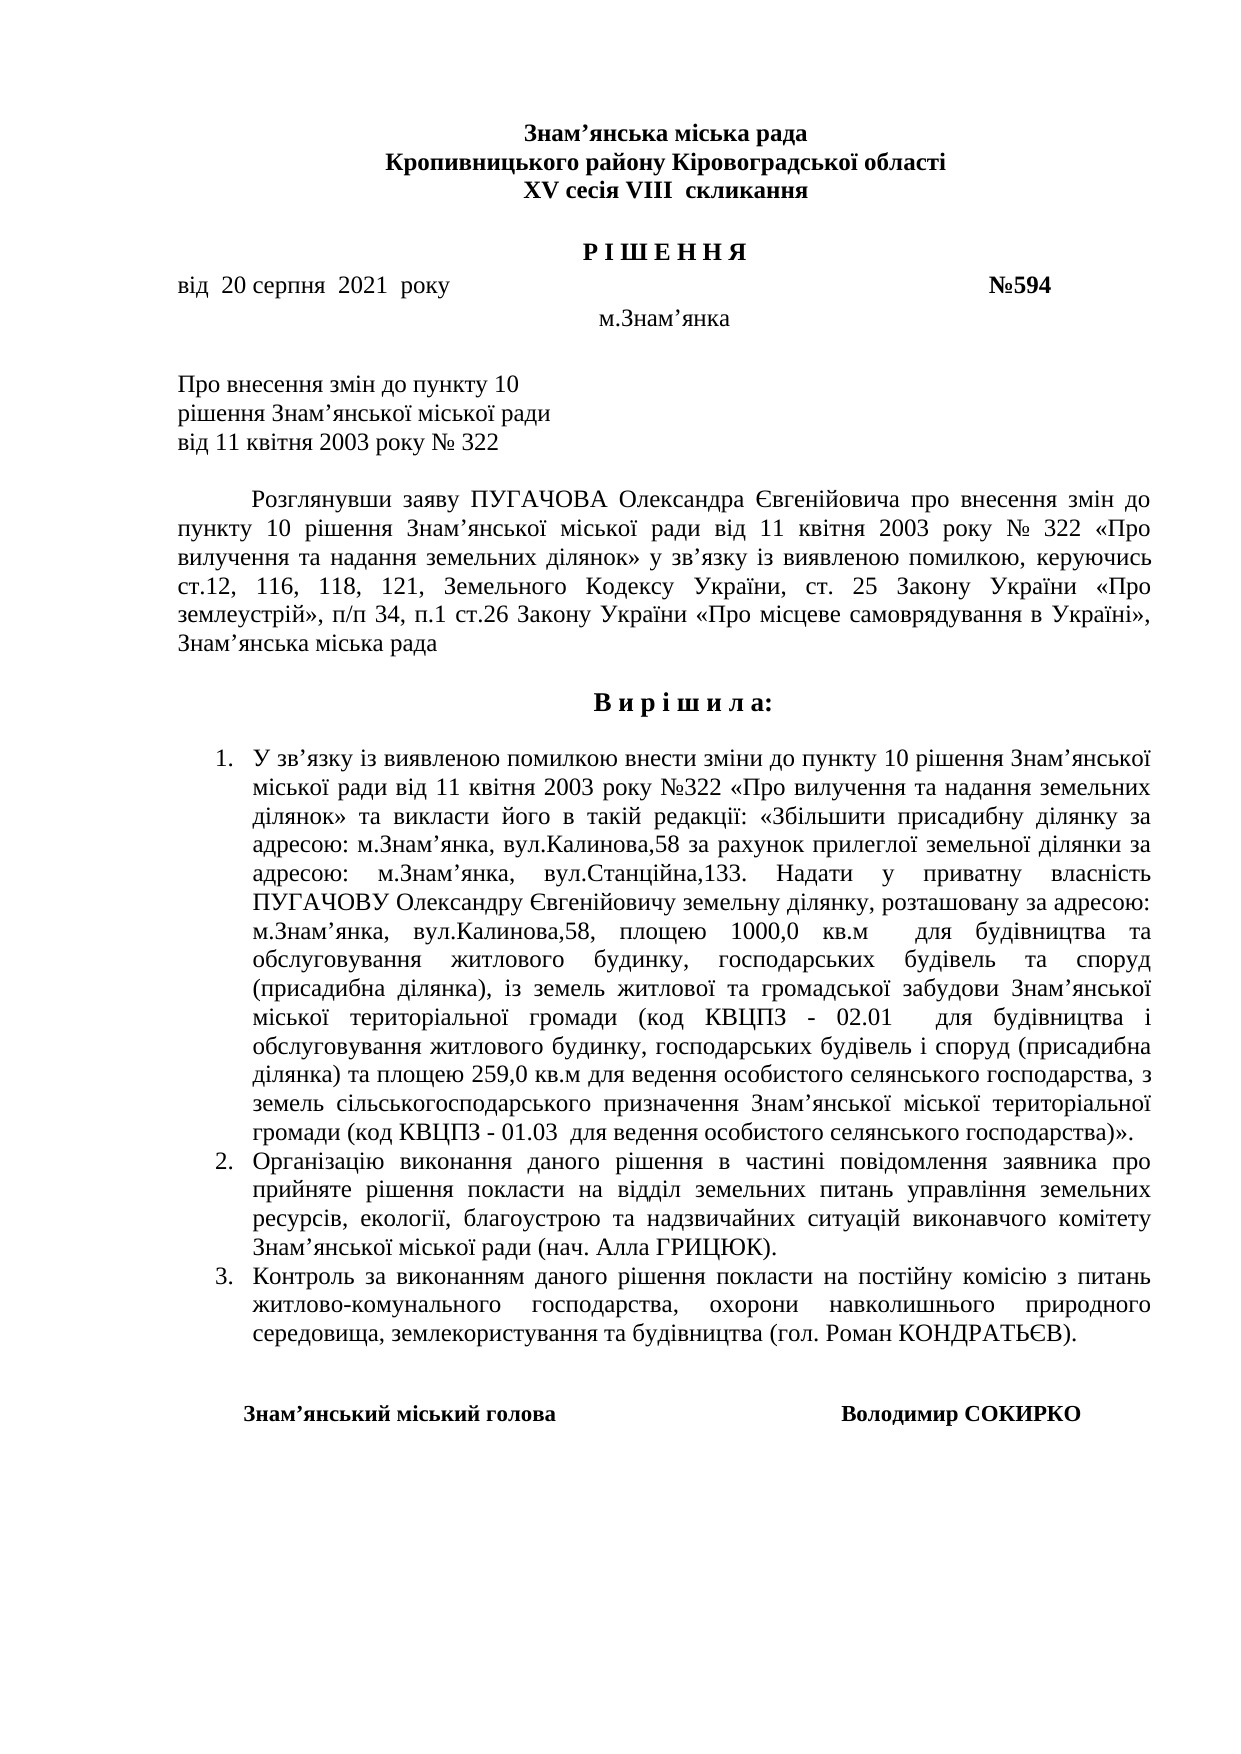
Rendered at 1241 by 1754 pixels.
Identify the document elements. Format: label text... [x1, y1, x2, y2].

text Р І Ш Е Н Н Я [177, 237, 1152, 266]
list Контроль за виконанням даного рішення покласти на постійну комісію з питань житлово-комунального господарства, охорони навколишнього природного середовища, землекористування та будівництва (гол. Роман КОНДРАТЬЄВ). [215, 1261, 1152, 1347]
text Розглянувши заяву ПУГАЧОВА Олександра Євгенійовича про внесення змін до пункту 10 рішення Знам’янської міської ради від 11 квітня 2003 року № 322 «Про вилучення та надання земельних ділянок» у зв’язку із виявленою помилкою, керуючись ст.12, 116, 118, 121, Земельного Кодексу України, ст. 25 Закону України «Про землеустрій», п/п 34, п.1 ст.26 Закону України «Про мiсцеве самоврядування в Українi», Знам’янська мiська рада [177, 484, 1152, 657]
text Знам’янська міська рада [179, 118, 1152, 147]
list У зв’язку із виявленою помилкою внести зміни до пункту 10 рішення Знам’янської міської ради від 11 квітня 2003 року №322 «Про вилучення та надання земельних ділянок» та викласти його в такій редакції: «Збільшити присадибну ділянку за адресою: м.Знам’янка, вул.Калинова,58 за рахунок прилеглої земельної ділянки за адресою: м.Знам’янка, вул.Станційна,133. Надати у приватну власність ПУГАЧОВУ Олександру Євгенійовичу земельну ділянку, розташовану за адресою: м.Знам’янка, вул.Калинова,58, площею 1000,0 кв.м для будівництва та обслуговування житлового будинку, господарських будівель та споруд (присадибна ділянка), із земель житлової та громадської забудови Знам’янської міської територіальної громади (код КВЦПЗ - 02.01 для будівництва і обслуговування житлового будинку, господарських будівель і споруд (присадибна ділянка) та площею 259,0 кв.м для ведення особистого селянського господарства, з земель сільськогосподарського призначення Знам’янської міської територіальної громади (код КВЦПЗ - 01.03 для ведення особистого селянського господарства)». [215, 743, 1152, 1146]
text XV сесія VIII скликання [179, 176, 1152, 204]
text Про внесення змін до пункту 10 рішення Знам’янської міської ради [177, 369, 590, 427]
text м.Знам’янка [177, 303, 1152, 332]
text Знам’янський міський голова Володимир СОКИРКО [177, 1400, 1152, 1426]
text від 11 квітня 2003 року № 322 [177, 427, 590, 456]
text від 20 серпня 2021 року №594 [177, 270, 1152, 299]
text В и р і ш и л а: [215, 686, 1152, 717]
text Кропивницького району Кіровоградської області [179, 147, 1152, 176]
list Організацію виконання даного рішення в частині повідомлення заявника про прийняте рішення покласти на відділ земельних питань управління земельних ресурсів, екології, благоустрою та надзвичайних ситуацій виконавчого комітету Знам’янської міської ради (нач. Алла ГРИЦЮК). [215, 1146, 1152, 1261]
